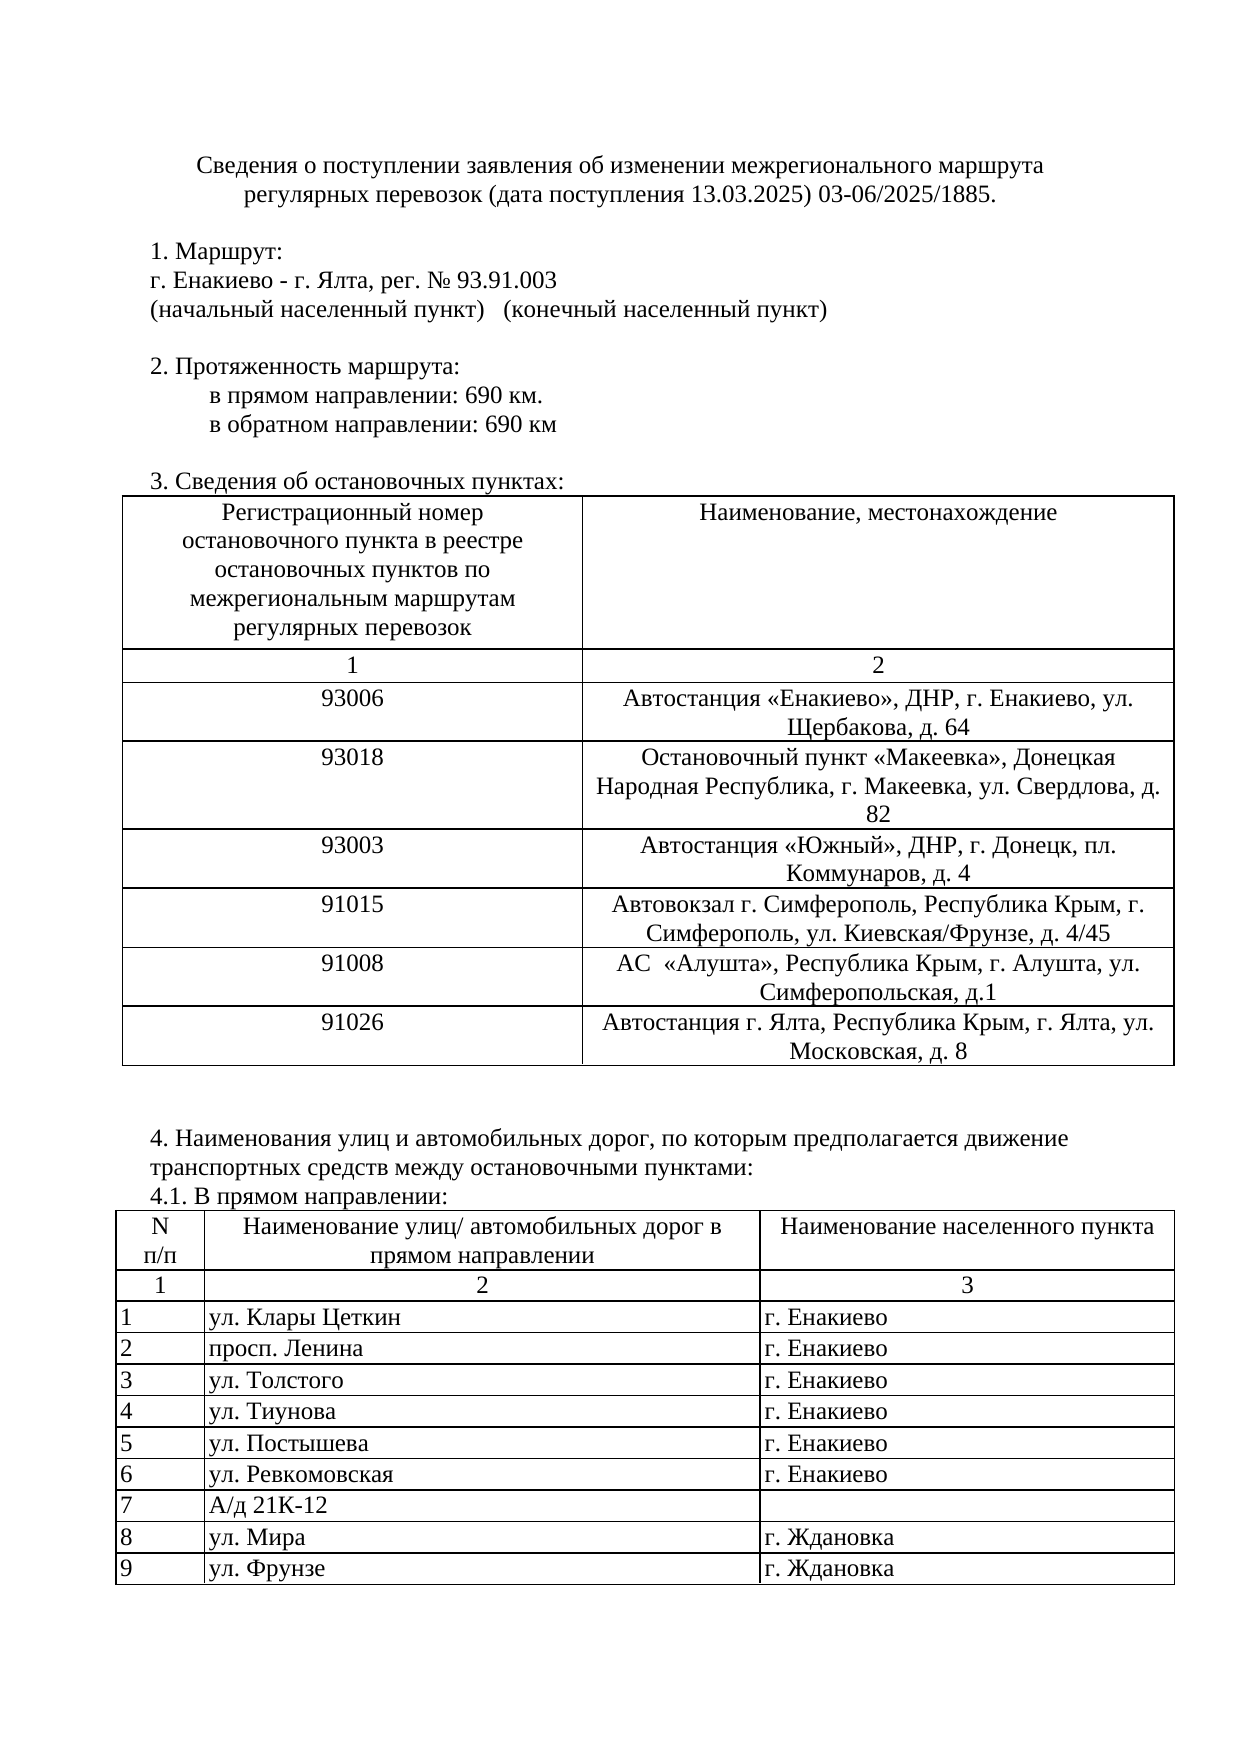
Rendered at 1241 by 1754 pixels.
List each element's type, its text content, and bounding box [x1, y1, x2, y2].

table_cell 91015 [123, 889, 582, 946]
table_cell г. Енакиево [761, 1396, 1174, 1426]
table_cell ул. Ревкомовская [205, 1459, 759, 1489]
table_cell 9 [117, 1554, 204, 1583]
table_cell ул. Мира [205, 1522, 759, 1552]
table_cell 1 [117, 1271, 204, 1300]
table_header Регистрационный номер остановочного пункта в реестре остановочных пунктов по межрегиональным маршрутам регулярных перевозок [123, 497, 582, 648]
text 3. Сведения об остановочных пунктах: [150, 466, 1090, 495]
table_cell 7 [117, 1491, 204, 1521]
table_cell 1 [123, 650, 582, 681]
text 4.1. В прямом направлении: [150, 1181, 1090, 1210]
table_header Наименование, местонахождение [583, 497, 1173, 648]
table_cell ул. Постышева [205, 1428, 759, 1458]
text 4. Наименования улиц и автомобильных дорог, по которым предполагается движение транспортных средств между остановочными пунктами: [150, 1123, 1090, 1181]
table_cell ул. Тиунова [205, 1396, 759, 1426]
table_cell Автостанция «Енакиево», ДНР, г. Енакиево, ул. Щербакова, д. 64 [583, 683, 1173, 740]
table_cell Автовокзал г. Симферополь, Республика Крым, г. Симферополь, ул. Киевская/Фрунзе, д. 4/45 [583, 889, 1173, 946]
text г. Енакиево - г. Ялта, рег. № 93.91.003 [150, 265, 1090, 294]
table_cell 3 [761, 1271, 1174, 1300]
table_cell А/д 21К-12 [205, 1491, 759, 1521]
table_header Наименование улиц/ автомобильных дорог в прямом направлении [205, 1211, 759, 1269]
text 2. Протяженность маршрута: [150, 351, 1090, 380]
table_cell АС «Алушта», Республика Крым, г. Алушта, ул. Симферопольская, д.1 [583, 948, 1173, 1005]
table_cell 4 [117, 1396, 204, 1426]
table_cell г. Енакиево [761, 1302, 1174, 1332]
table_header Наименование населенного пункта [761, 1211, 1174, 1269]
text в обратном направлении: 690 км [150, 409, 1090, 437]
table_cell 1 [117, 1302, 204, 1332]
table_cell 2 [117, 1333, 204, 1363]
table_cell ул. Толстого [205, 1365, 759, 1395]
table_cell 5 [117, 1428, 204, 1458]
table_cell г. Ждановка [761, 1554, 1174, 1583]
table_cell Остановочный пункт «Макеевка», Донецкая Народная Республика, г. Макеевка, ул. Свердлова, д. 82 [583, 742, 1173, 828]
table_cell 91008 [123, 948, 582, 1005]
table_cell Автостанция «Южный», ДНР, г. Донецк, пл. Коммунаров, д. 4 [583, 830, 1173, 887]
table_cell 8 [117, 1522, 204, 1552]
text (начальный населенный пункт) (конечный населенный пункт) [150, 294, 1090, 322]
table_cell 2 [583, 650, 1173, 681]
table_cell г. Ждановка [761, 1522, 1174, 1552]
table_cell Автостанция г. Ялта, Республика Крым, г. Ялта, ул. Московская, д. 8 [583, 1007, 1173, 1064]
table_cell г. Енакиево [761, 1365, 1174, 1395]
table_cell 6 [117, 1459, 204, 1489]
text 1. Маршрут: [150, 236, 1090, 265]
table_cell 2 [205, 1271, 759, 1300]
text в прямом направлении: 690 км. [150, 380, 1090, 409]
table_cell г. Енакиево [761, 1459, 1174, 1489]
table_cell ул. Фрунзе [205, 1554, 759, 1583]
table_cell г. Енакиево [761, 1333, 1174, 1363]
table_cell [761, 1491, 1174, 1521]
table_cell 91026 [123, 1007, 582, 1064]
table_header N п/п [117, 1211, 204, 1269]
table_cell 3 [117, 1365, 204, 1395]
text Сведения о поступлении заявления об изменении межрегионального маршрута регулярных перевозок (дата поступления 13.03.2025) 03-06/2025/1885. [150, 150, 1090, 207]
table_cell просп. Ленина [205, 1333, 759, 1363]
table_cell ул. Клары Цеткин [205, 1302, 759, 1332]
table_cell 93006 [123, 683, 582, 740]
table_cell 93018 [123, 742, 582, 828]
table_cell 93003 [123, 830, 582, 887]
table_cell г. Енакиево [761, 1428, 1174, 1458]
